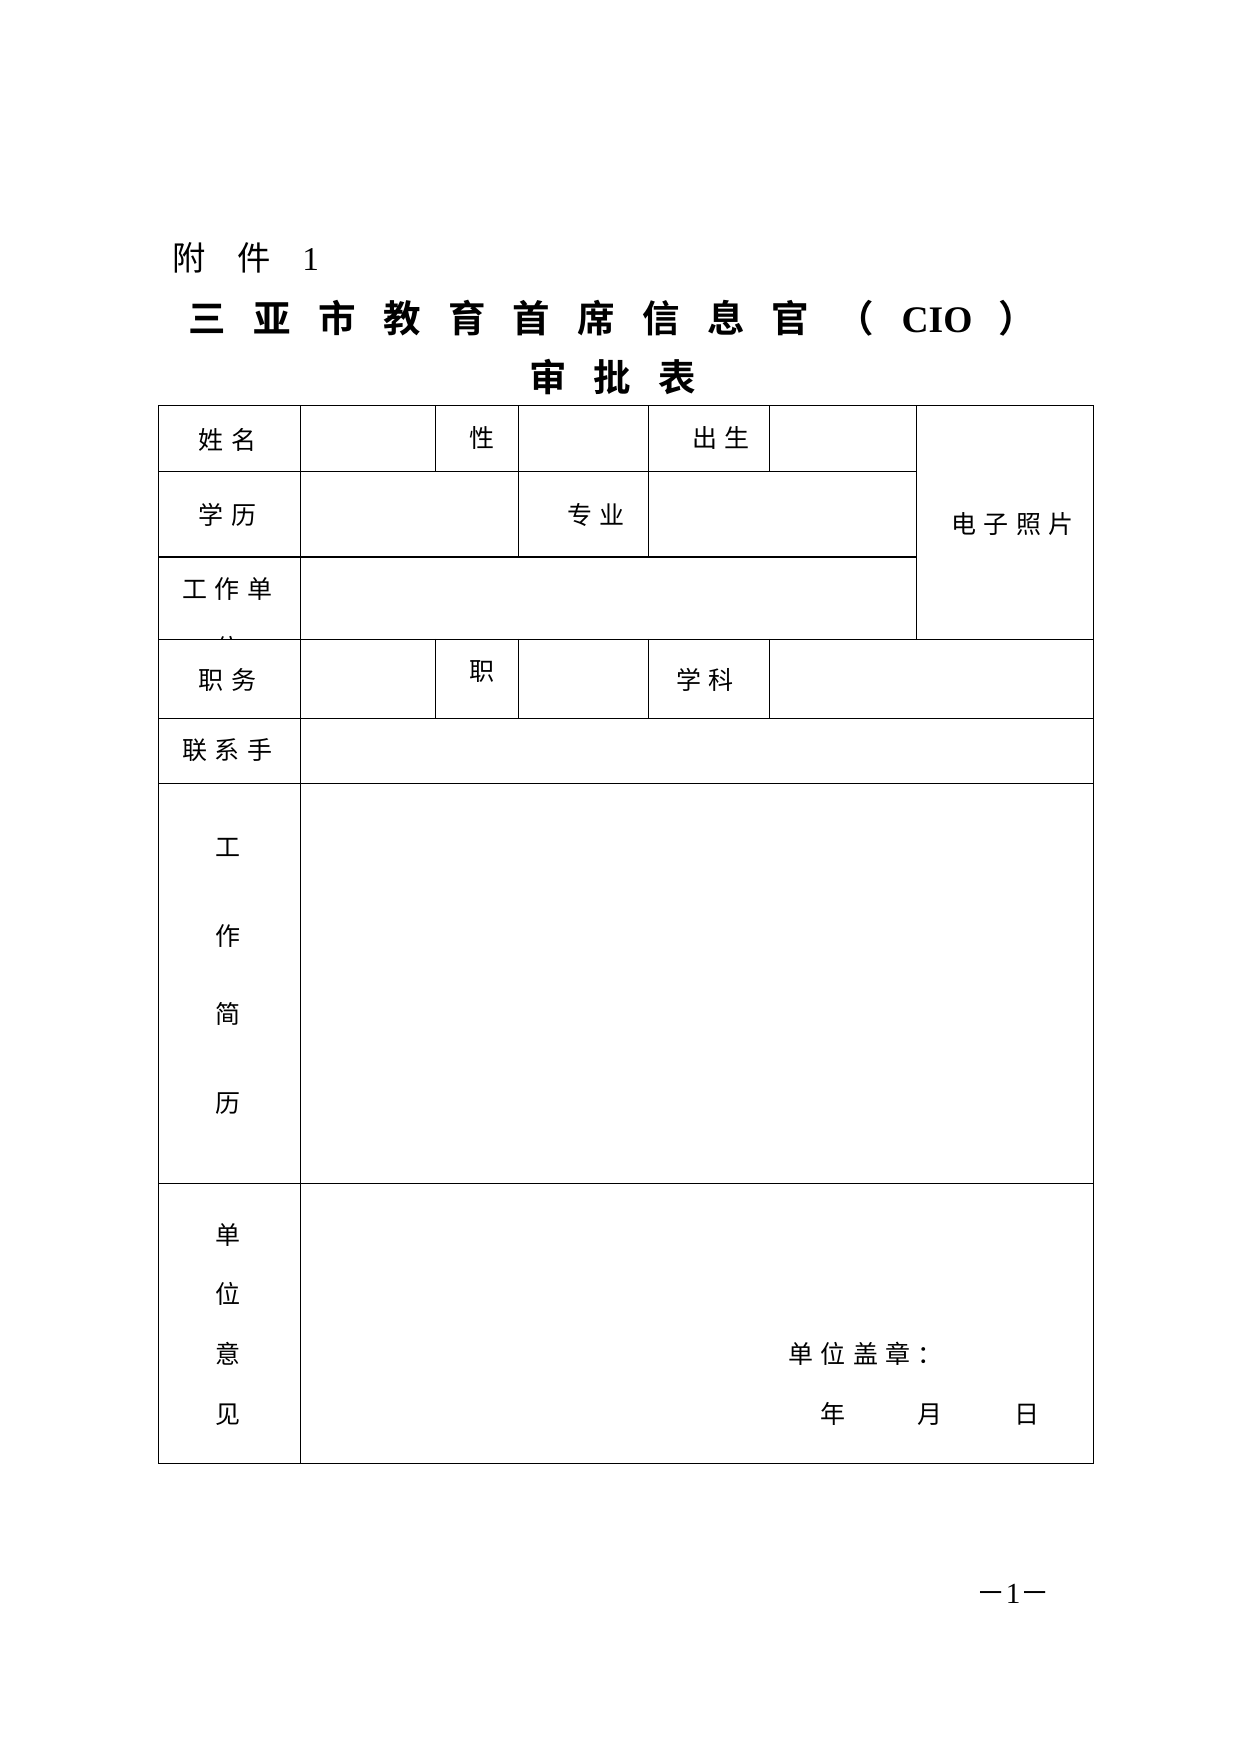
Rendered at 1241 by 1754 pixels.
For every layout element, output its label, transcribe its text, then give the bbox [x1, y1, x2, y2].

table_cell [770, 640, 1093, 718]
table_cell [301, 640, 435, 718]
table_cell 职务 [159, 640, 300, 718]
table_cell 学科 [649, 640, 769, 718]
text 附件1 [172, 226, 1079, 286]
table_header 性别 [436, 406, 518, 471]
table_header 姓名 [159, 406, 300, 471]
table_cell 联系手机 [159, 719, 300, 782]
table_cell [301, 784, 1093, 1183]
table_cell 单位盖章： 年 月 日 [301, 1184, 1093, 1462]
table_header [770, 406, 916, 471]
table_cell [649, 472, 916, 556]
table_cell 职称 [436, 640, 518, 718]
table_cell [301, 472, 518, 556]
text 三亚市教育首席信息官（CIO）审批表 [172, 286, 1079, 405]
table_cell 工 作 简 历 [159, 784, 300, 1183]
table_cell 专业 [519, 472, 648, 556]
table_header [519, 406, 648, 471]
table_cell 单 位 意 见 [159, 1184, 300, 1462]
table_cell [301, 719, 1093, 782]
table_cell [301, 558, 916, 639]
table_cell 工作单位 [159, 558, 300, 639]
table_cell 学历 [159, 472, 300, 556]
table_header [301, 406, 435, 471]
table_header 电子照片 [917, 406, 1093, 639]
table_cell [519, 640, 648, 718]
table_header 出生年月 [649, 406, 769, 471]
